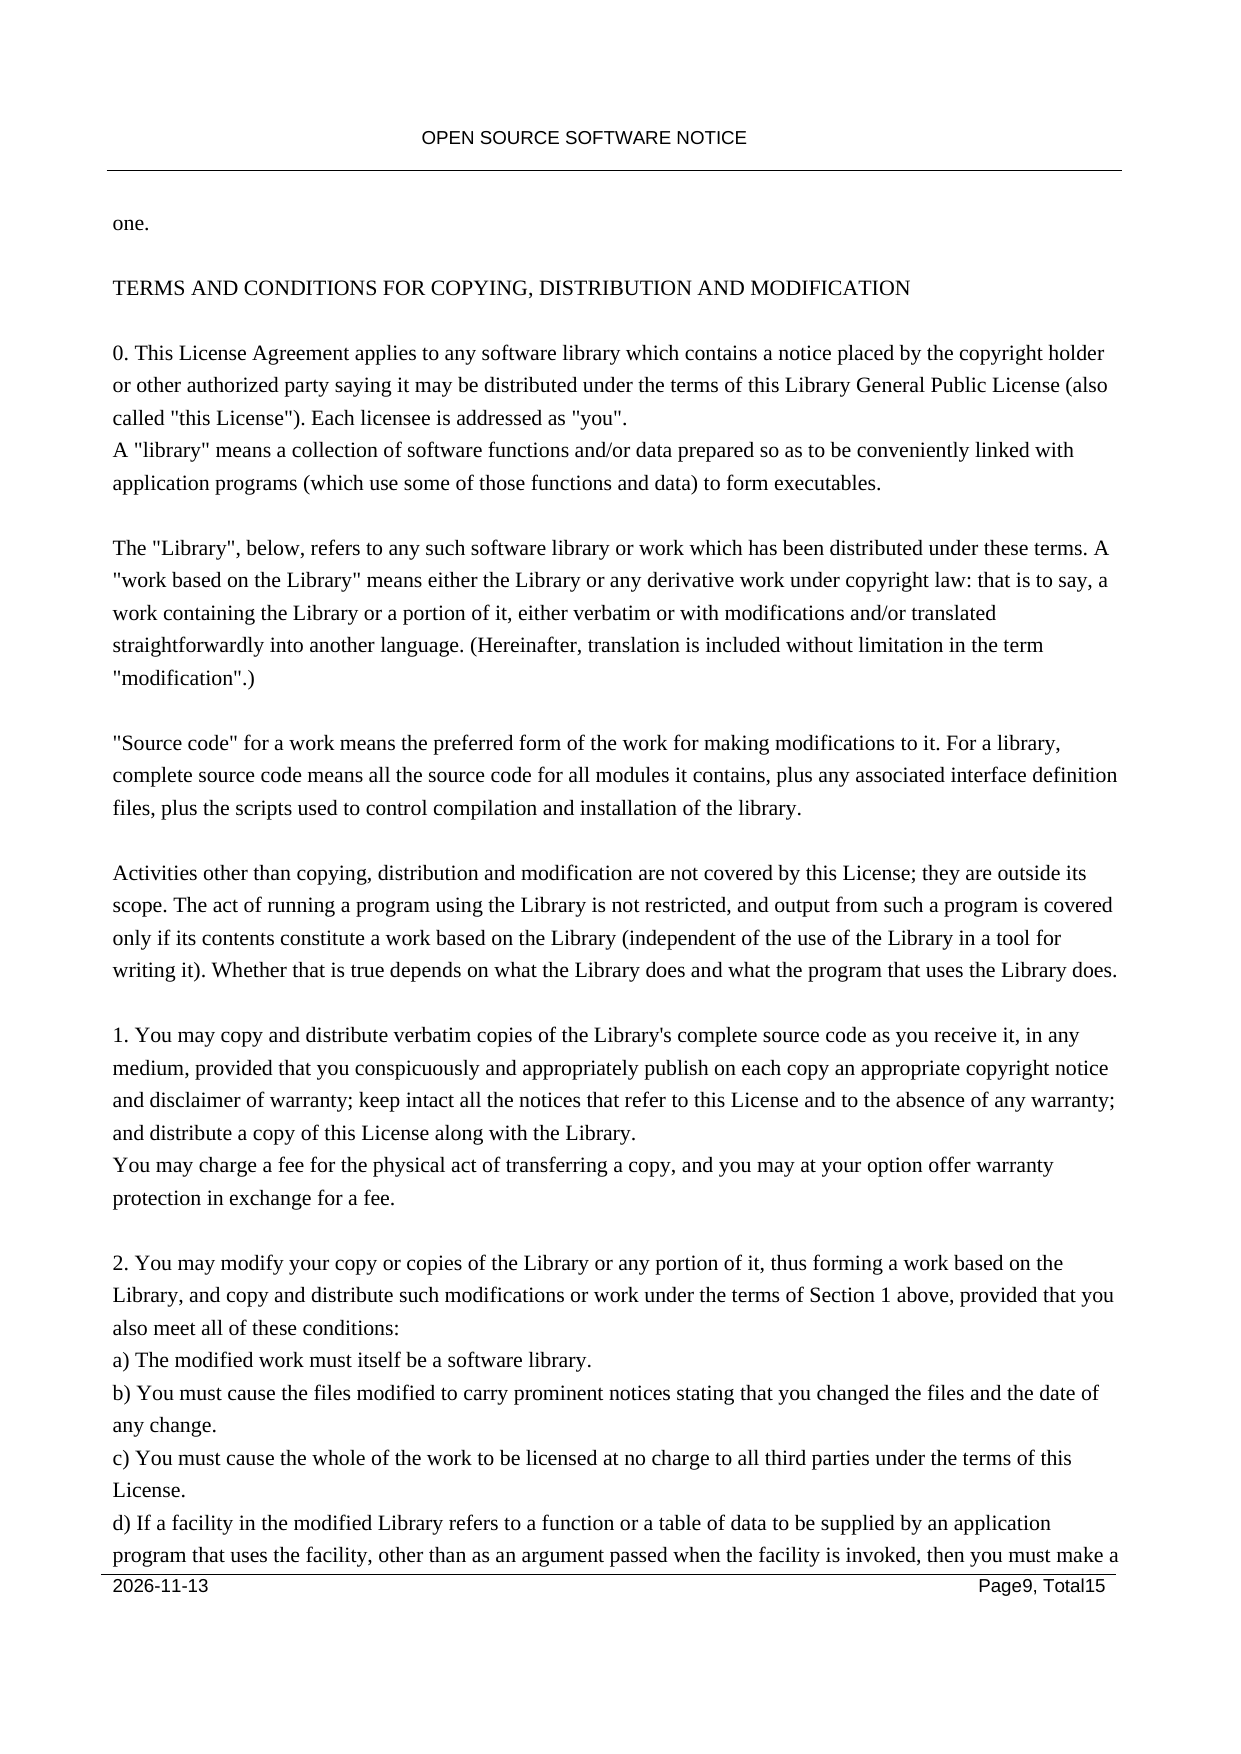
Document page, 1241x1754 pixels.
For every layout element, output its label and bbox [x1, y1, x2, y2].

text [112, 206, 1128, 1571]
